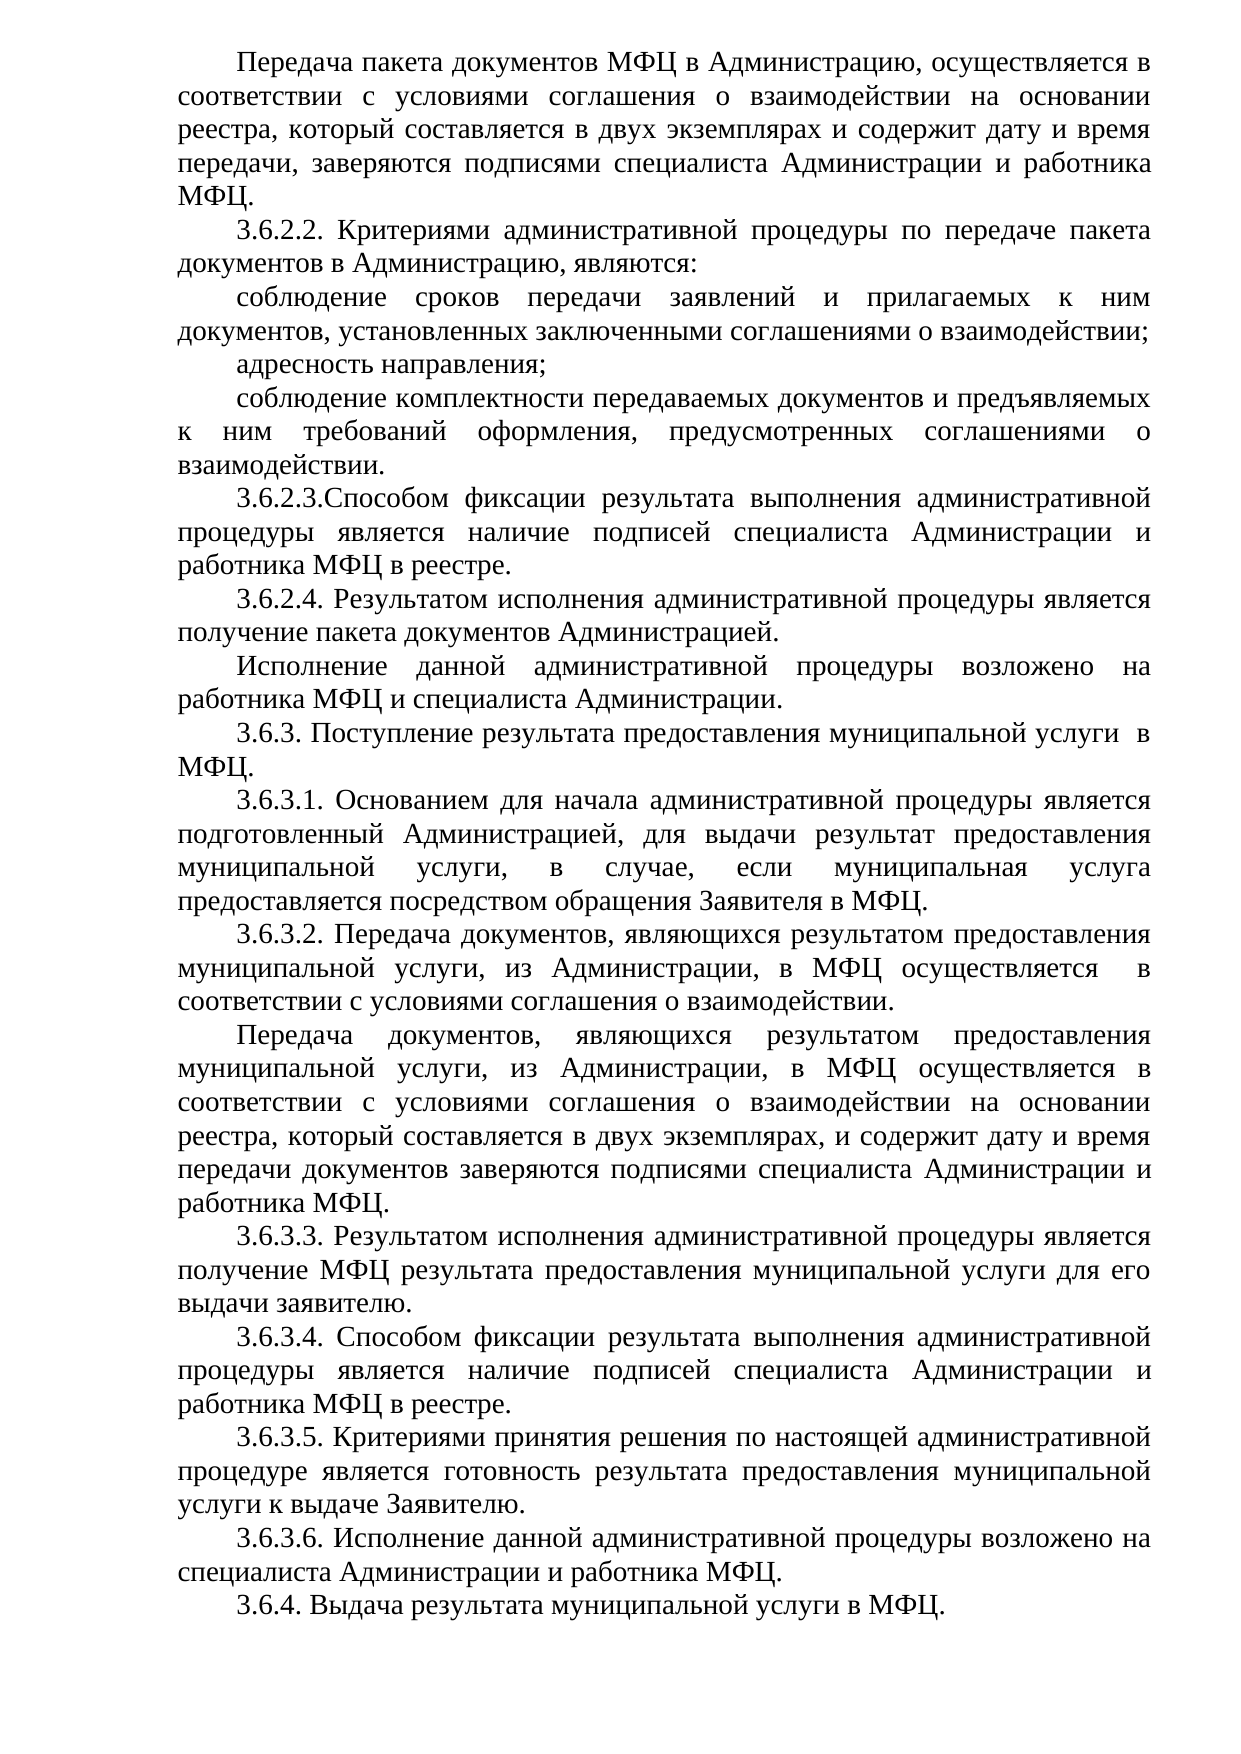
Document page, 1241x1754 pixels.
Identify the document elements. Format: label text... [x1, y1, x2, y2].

text 3.6.2.2. Критериями административной процедуры по передаче пакета документов в Администрацию, являются: [177, 212, 1152, 279]
text адресность направления; [177, 346, 1152, 380]
text Передача документов, являющихся результатом предоставления муниципальной услуги, из Администрации, в МФЦ осуществляется в соответствии с условиями соглашения о взаимодействии на основании реестра, который составляется в двух экземплярах, и содержит дату и время передачи документов заверяются подписями специалиста Администрации и работника МФЦ. [177, 1017, 1152, 1218]
text 3.6.3.4. Способом фиксации результата выполнения административной процедуры является наличие подписей специалиста Администрации и работника МФЦ в реестре. [177, 1319, 1152, 1419]
text 3.6.2.4. Результатом исполнения административной процедуры является получение пакета документов Администрацией. [177, 581, 1152, 648]
text Передача пакета документов МФЦ в Администрацию, осуществляется в соответствии с условиями соглашения о взаимодействии на основании реестра, который составляется в двух экземплярах и содержит дату и время передачи, заверяются подписями специалиста Администрации и работника МФЦ. [177, 44, 1152, 212]
text 3.6.3. Поступление результата предоставления муниципальной услуги в МФЦ. [177, 715, 1152, 782]
text Исполнение данной административной процедуры возложено на работника МФЦ и специалиста Администрации. [177, 648, 1152, 715]
text соблюдение сроков передачи заявлений и прилагаемых к ним документов, установленных заключенными соглашениями о взаимодействии; [177, 279, 1152, 346]
text 3.6.3.2. Передача документов, являющихся результатом предоставления муниципальной услуги, из Администрации, в МФЦ осуществляется в соответствии с условиями соглашения о взаимодействии. [177, 916, 1152, 1017]
text соблюдение комплектности передаваемых документов и предъявляемых к ним требований оформления, предусмотренных соглашениями о взаимодействии. [177, 380, 1152, 480]
text 3.6.3.6. Исполнение данной административной процедуры возложено на специалиста Администрации и работника МФЦ. [177, 1520, 1152, 1587]
text 3.6.3.3. Результатом исполнения административной процедуры является получение МФЦ результата предоставления муниципальной услуги для его выдачи заявителю. [177, 1218, 1152, 1319]
text 3.6.3.5. Критериями принятия решения по настоящей административной процедуре является готовность результата предоставления муниципальной услуги к выдаче Заявителю. [177, 1419, 1152, 1520]
text 3.6.4. Выдача результата муниципальной услуги в МФЦ. [177, 1587, 1152, 1621]
text 3.6.3.1. Основанием для начала административной процедуры является подготовленный Администрацией, для выдачи результат предоставления муниципальной услуги, в случае, если муниципальная услуга предоставляется посредством обращения Заявителя в МФЦ. [177, 782, 1152, 916]
text 3.6.2.3.Способом фиксации результата выполнения административной процедуры является наличие подписей специалиста Администрации и работника МФЦ в реестре. [177, 480, 1152, 581]
